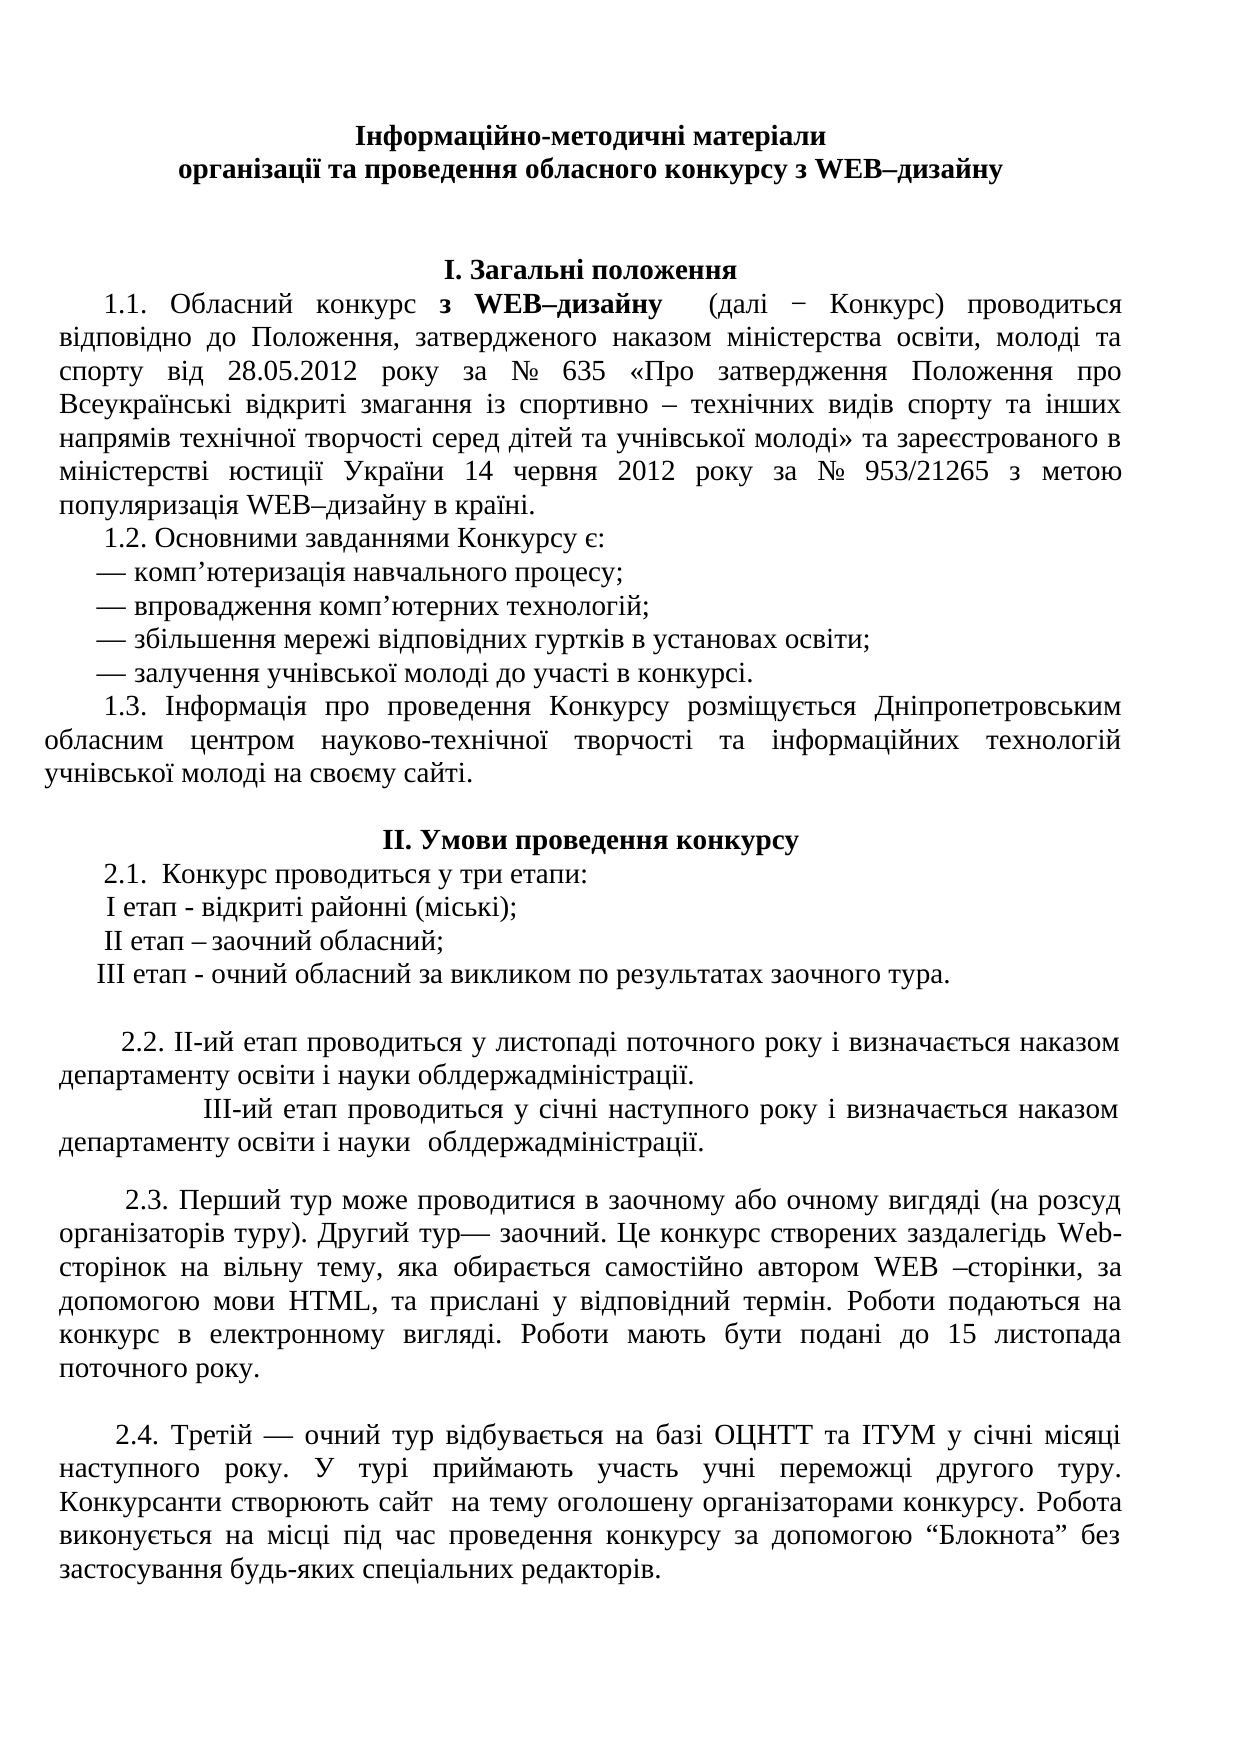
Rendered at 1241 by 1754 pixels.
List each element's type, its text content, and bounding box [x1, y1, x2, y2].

list збільшення мережі відповідних гуртків в установах освіти; [96, 621, 1122, 655]
list залучення учнівської молоді до участі в конкурсі. [96, 655, 1122, 688]
text I етап - відкриті районні (міські); [59, 889, 1122, 923]
text ІІІ-ий етап проводиться у січні наступного року і визначається наказом департаменту освіти і науки облдержадміністрації. [59, 1091, 1122, 1182]
text Інформаційно-методичні матеріали [59, 118, 1122, 152]
text 2.4. Третій — очний тур відбувається на базі ОЦНТТ та ІТУМ у січні місяці наступного року. У турі приймають участь учні переможці другого туру. Конкурсанти створюють сайт на тему оголошену організаторами конкурсу. Робота виконується на місці під час проведення конкурсу за допомогою “Блокнота” без застосування будь-яких спеціальних редакторів. [59, 1417, 1122, 1584]
text 2.3. Перший тур може проводитися в заочному або очному вигдяді (на розсуд організаторів туру). Другий тур— заочний. Це конкурс створених заздалегідь Web-сторінок на вільну тему, яка обирається самостійно автором WEB –сторінки, за допомогою мови HTML, та прислані у відповідний термін. Роботи подаються на конкурс в електронному вигляді. Роботи мають бути подані до 15 листопада поточного року. [59, 1182, 1122, 1383]
text 2.2. ІІ-ий етап проводиться у листопаді поточного року і визначається наказом департаменту освіти і науки облдержадміністрації. [29, 1024, 1122, 1091]
text 2.1. Конкурс проводиться у три етапи: [103, 856, 1122, 889]
text III етап - очний обласний за викликом по результатах заочного тура. [59, 957, 1122, 990]
text ІІ. Умови проведення конкурсу [106, 822, 1075, 856]
text 1.3. Інформація про проведення Конкурсу розміщується Дніпропетровським обласним центром науково-технічної творчості та інформаційних технологій учнівської молоді на своєму сайті. [44, 688, 1122, 789]
text II етап – заочний обласний; [59, 923, 1122, 957]
text 1.1. Обласний конкурс з WEB–дизайну (далі − Конкурс) проводиться відповідно до Положення, затвердженого наказом міністерства освіти, молоді та спорту від 28.05.2012 року за № 635 «Про затвердження Положення про Всеукраїнські відкриті змагання із спортивно – технічних видів спорту та інших напрямів технічної творчості серед дітей та учнівської молоді» та зареєстрованого в міністерстві юстиції України 14 червня 2012 року за № 953/21265 з метою популяризація WEB–дизайну в країні. [59, 286, 1122, 521]
text 1.2. Основними завданнями Конкурсу є: [44, 521, 1122, 554]
text організації та проведення обласного конкурсу з WEB–дизайну [59, 152, 1122, 185]
list впровадження комп’ютерних технологій; [96, 588, 1122, 621]
list комп’ютеризація навчального процесу; [96, 554, 1122, 588]
text І. Загальні положення [59, 252, 1122, 286]
